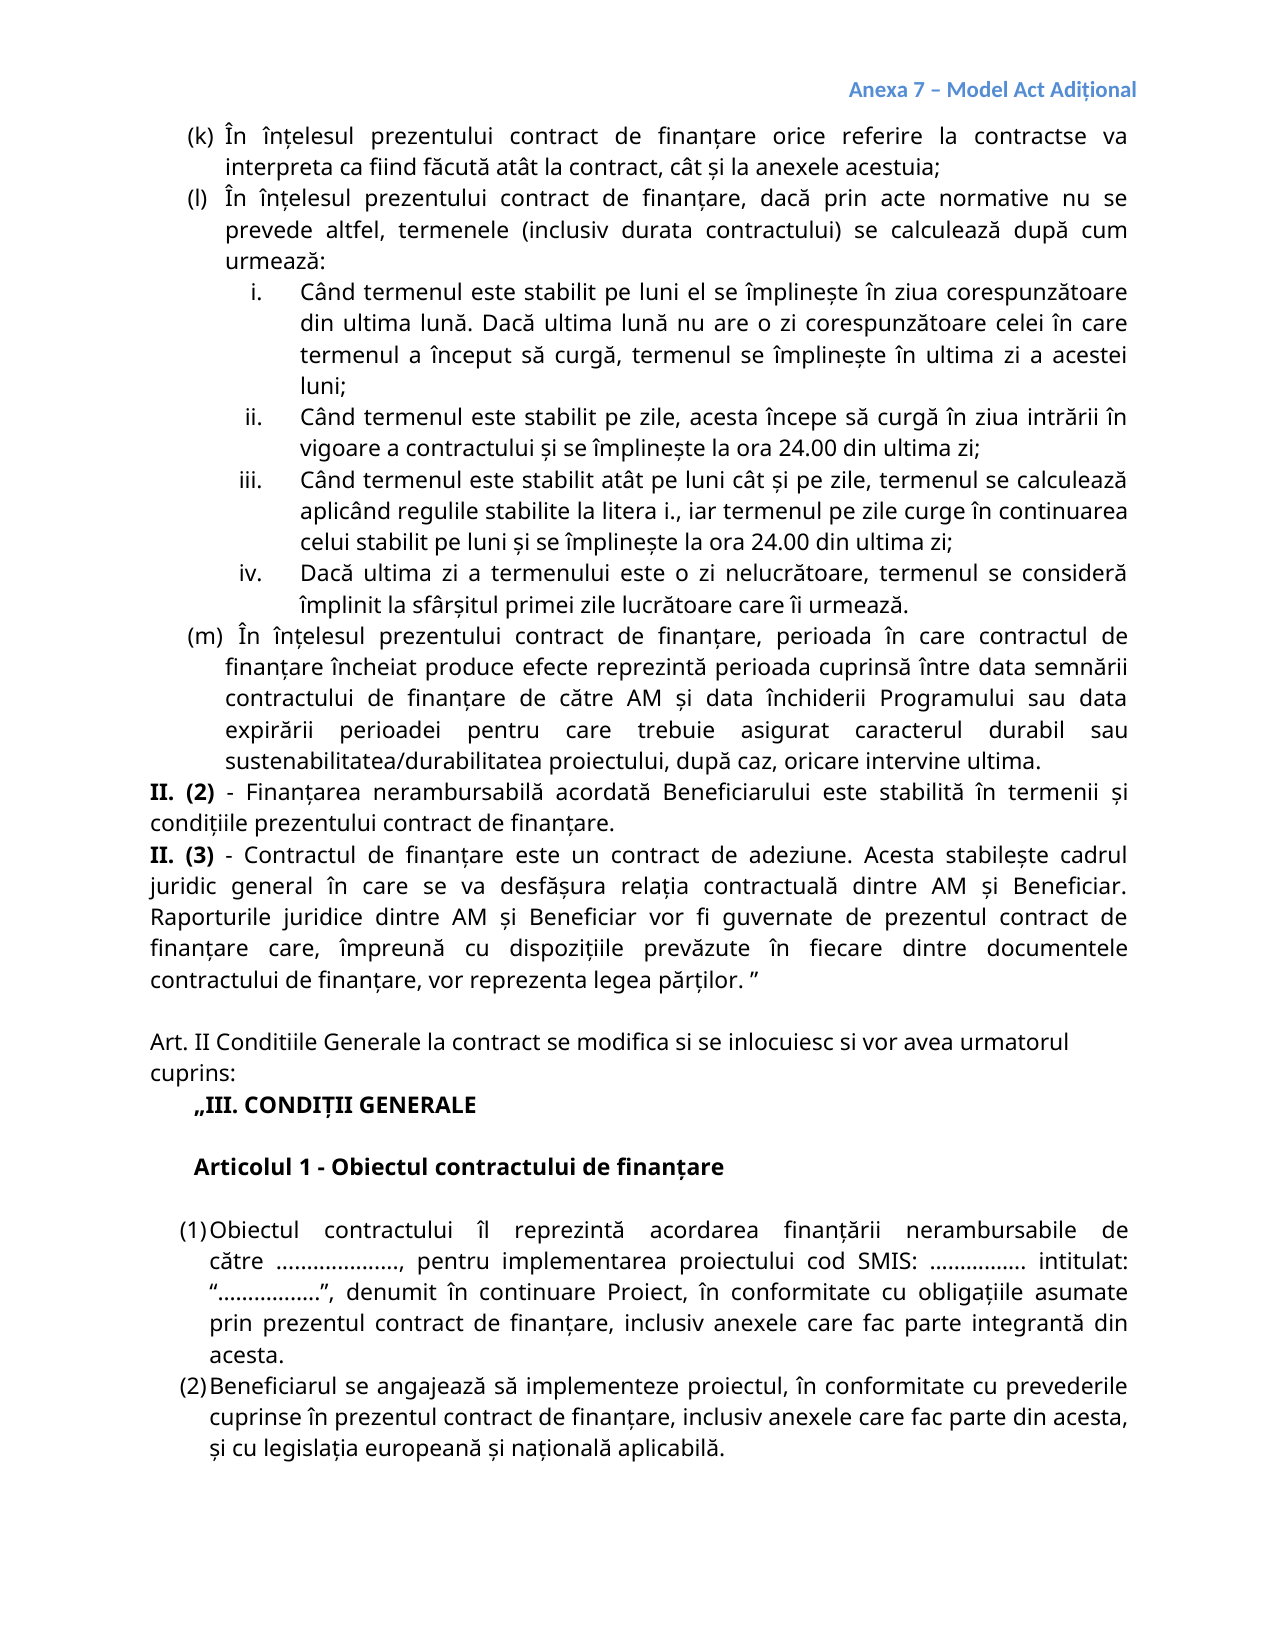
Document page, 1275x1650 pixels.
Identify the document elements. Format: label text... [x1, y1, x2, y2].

text II. (2) - Finanțarea nerambursabilă acordată Beneficiarului este stabilită în termenii şi condițiile prezentului contract de finanțare. [150, 776, 1129, 838]
list Când termenul este stabilit atât pe luni cât și pe zile, termenul se calculează aplicând regulile stabilite la litera i., iar termenul pe zile curge în continuarea celui stabilit pe luni și se împlinește la ora 24.00 din ultima zi; [262, 463, 1129, 557]
list În înțelesul prezentului contract de finanțare orice referire la contractse va interpreta ca fiind făcută atât la contract, cât și la anexele acestuia; [187, 120, 1129, 182]
list Obiectul contractului îl reprezintă acordarea finanțării nerambursabile de către ...................., pentru implementarea proiectului cod SMIS: ……………. intitulat: “……………..”, denumit în continuare Proiect, în conformitate cu obligațiile asumate prin prezentul contract de finanțare, inclusiv anexele care fac parte integrantă din acesta. [179, 1213, 1129, 1370]
list Beneficiarul se angajează să implementeze proiectul, în conformitate cu prevederile cuprinse în prezentul contract de finanțare, inclusiv anexele care fac parte din acesta, și cu legislația europeană şi națională aplicabilă. [179, 1370, 1129, 1463]
text Articolul 1 - Obiectul contractului de finanțare [150, 1151, 1137, 1182]
list În înțelesul prezentului contract de finanțare, dacă prin acte normative nu se prevede altfel, termenele (inclusiv durata contractului) se calculează după cum urmează: [187, 182, 1129, 276]
text Art. II Conditiile Generale la contract se modifica si se inlocuiesc si vor avea urmatorul cuprins: [150, 1026, 1137, 1088]
list În înțelesul prezentului contract de finanțare, perioada în care contractul de finanțare încheiat produce efecte reprezintă perioada cuprinsă între data semnării contractului de finanțare de către AM și data închiderii Programului sau data expirării perioadei pentru care trebuie asigurat caracterul durabil sau sustenabilitatea/durabilitatea proiectului, după caz, oricare intervine ultima. [187, 620, 1129, 776]
list Când termenul este stabilit pe zile, acesta începe să curgă în ziua intrării în vigoare a contractului și se împlinește la ora 24.00 din ultima zi; [262, 401, 1129, 463]
text „III. CONDIȚII GENERALE [150, 1088, 1137, 1120]
text II. (3) - Contractul de finanțare este un contract de adeziune. Acesta stabilește cadrul juridic general în care se va desfășura relația contractuală dintre AM și Beneficiar. Raporturile juridice dintre AM și Beneficiar vor fi guvernate de prezentul contract de finanțare care, împreună cu dispozițiile prevăzute în fiecare dintre documentele contractului de finanțare, vor reprezenta legea părților. ” [150, 838, 1129, 995]
list Când termenul este stabilit pe luni el se împlinește în ziua corespunzătoare din ultima lună. Dacă ultima lună nu are o zi corespunzătoare celei în care termenul a început să curgă, termenul se împlinește în ultima zi a acestei luni; [262, 276, 1129, 401]
list Dacă ultima zi a termenului este o zi nelucrătoare, termenul se consideră împlinit la sfârșitul primei zile lucrătoare care îi urmează. [262, 557, 1129, 620]
